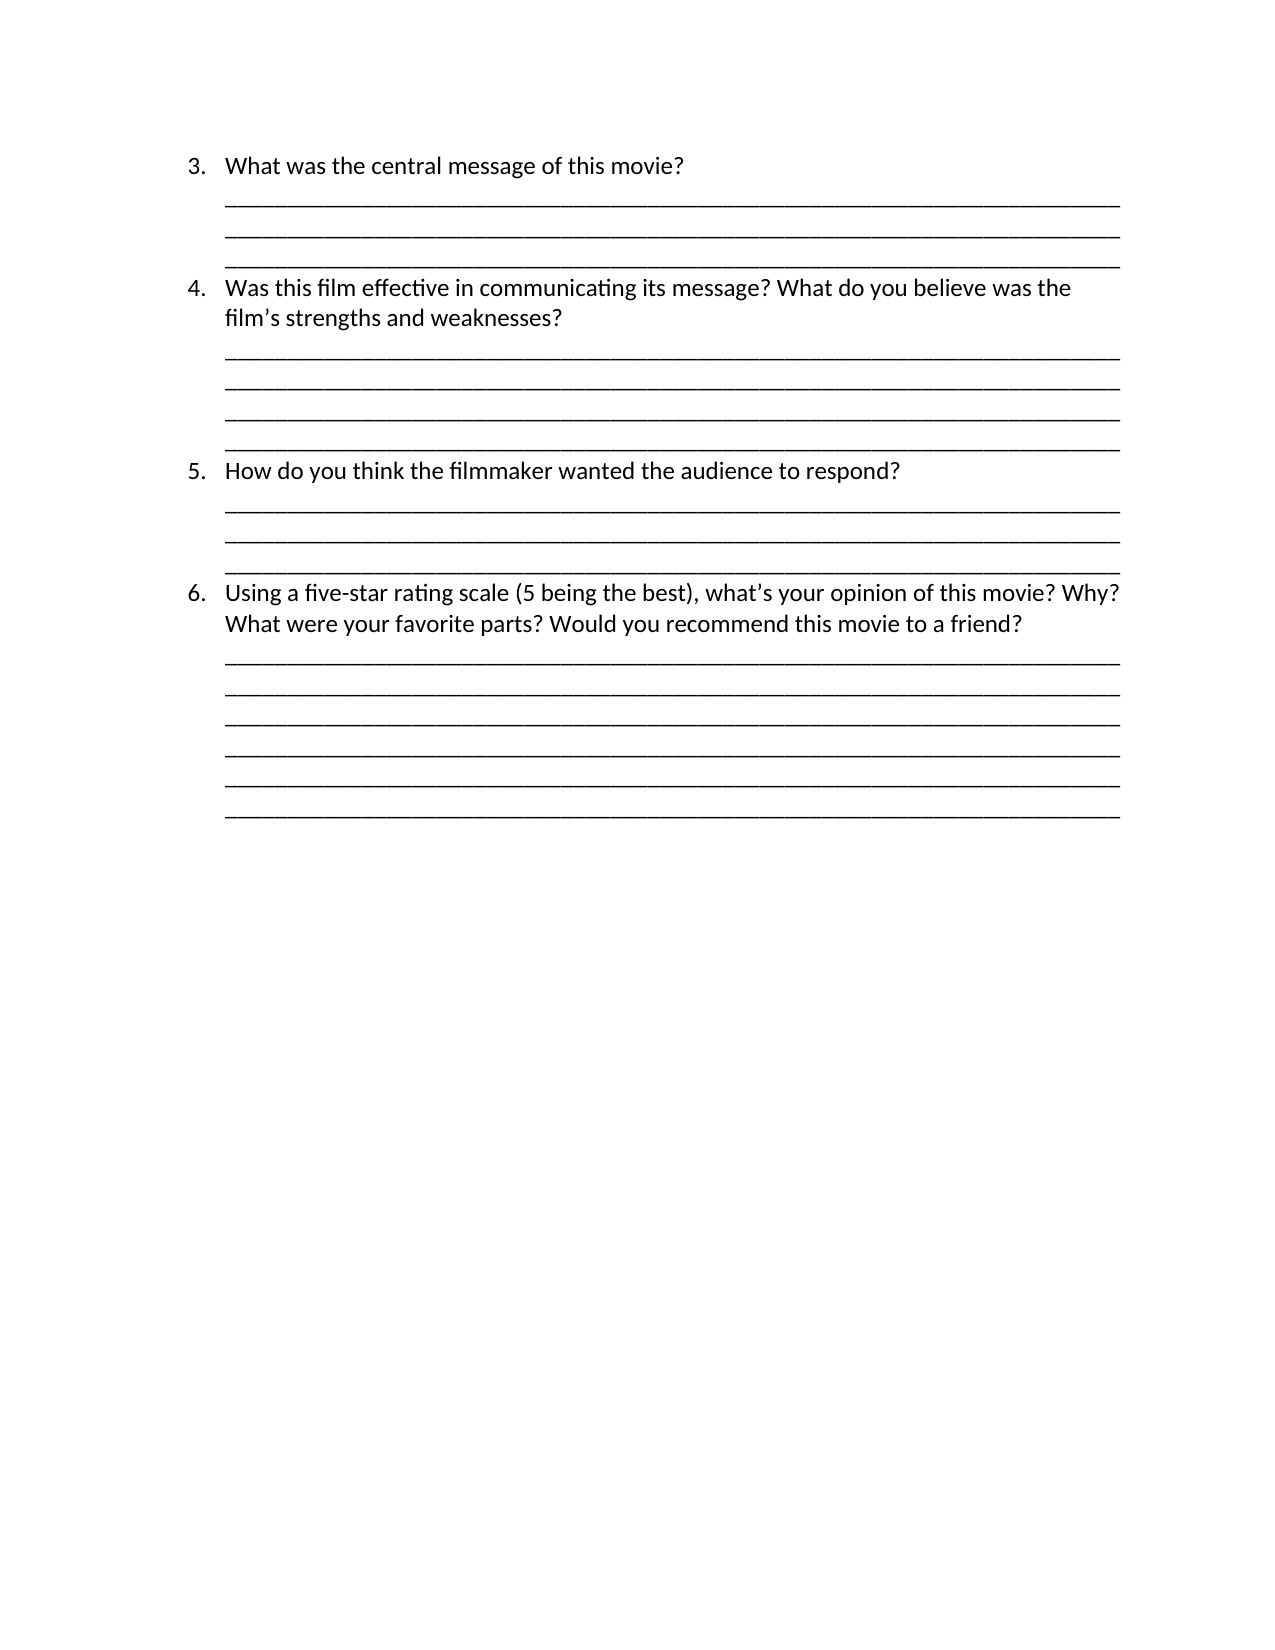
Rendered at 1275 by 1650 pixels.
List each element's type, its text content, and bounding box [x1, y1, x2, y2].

list What was the central message of this movie? ________________________________________________________________________________________________________________________________________________________________________________________________________________________ [187, 150, 1125, 272]
list Using a five-star rating scale (5 being the best), what’s your opinion of this movie? Why? What were your favorite parts? Would you recommend this movie to a friend? ________________________________________________________________________________________________________________________________________________________________________________________________________________________________________________________________________________________________________________________________________________________________________________________________________________________________________________ [187, 577, 1125, 821]
list Was this film effective in communicating its message? What do you believe was the film’s strengths and weaknesses? ________________________________________________________________________________________________________________________________________________________________________________________________________________________________________________________________________________________________ [187, 272, 1125, 455]
list How do you think the filmmaker wanted the audience to respond? ________________________________________________________________________________________________________________________________________________________________________________________________________________________ [187, 455, 1125, 577]
